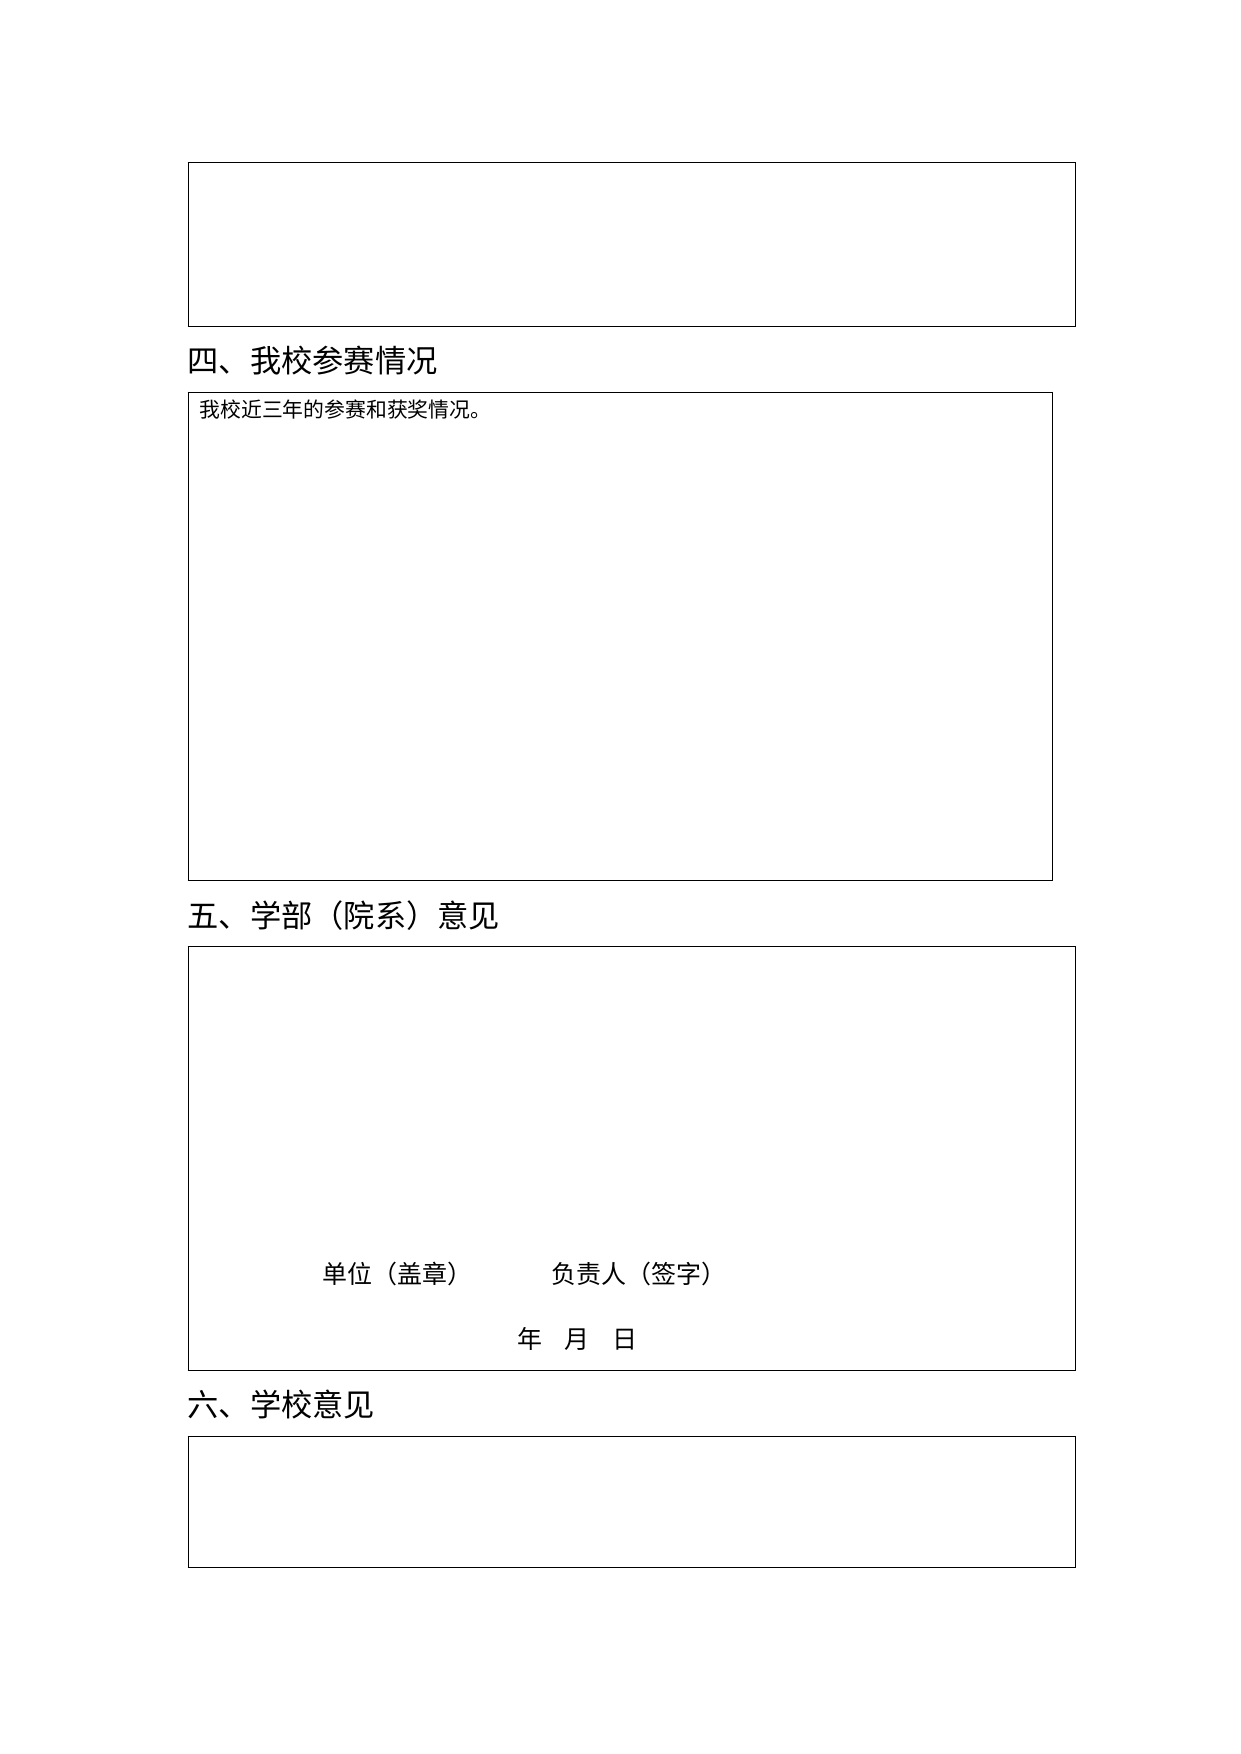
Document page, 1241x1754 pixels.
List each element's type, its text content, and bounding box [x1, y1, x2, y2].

text 五、学部（院系）意见 [187, 881, 1053, 946]
text 六、学校意见 [187, 1371, 1053, 1436]
table_header 我校近三年的参赛和获奖情况。 [189, 393, 1052, 880]
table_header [189, 1437, 1075, 1567]
text 四、我校参赛情况 [187, 327, 1053, 392]
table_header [189, 163, 1075, 326]
table_header 单位（盖章） 负责人（签字） 年 月 日 [189, 947, 1075, 1370]
